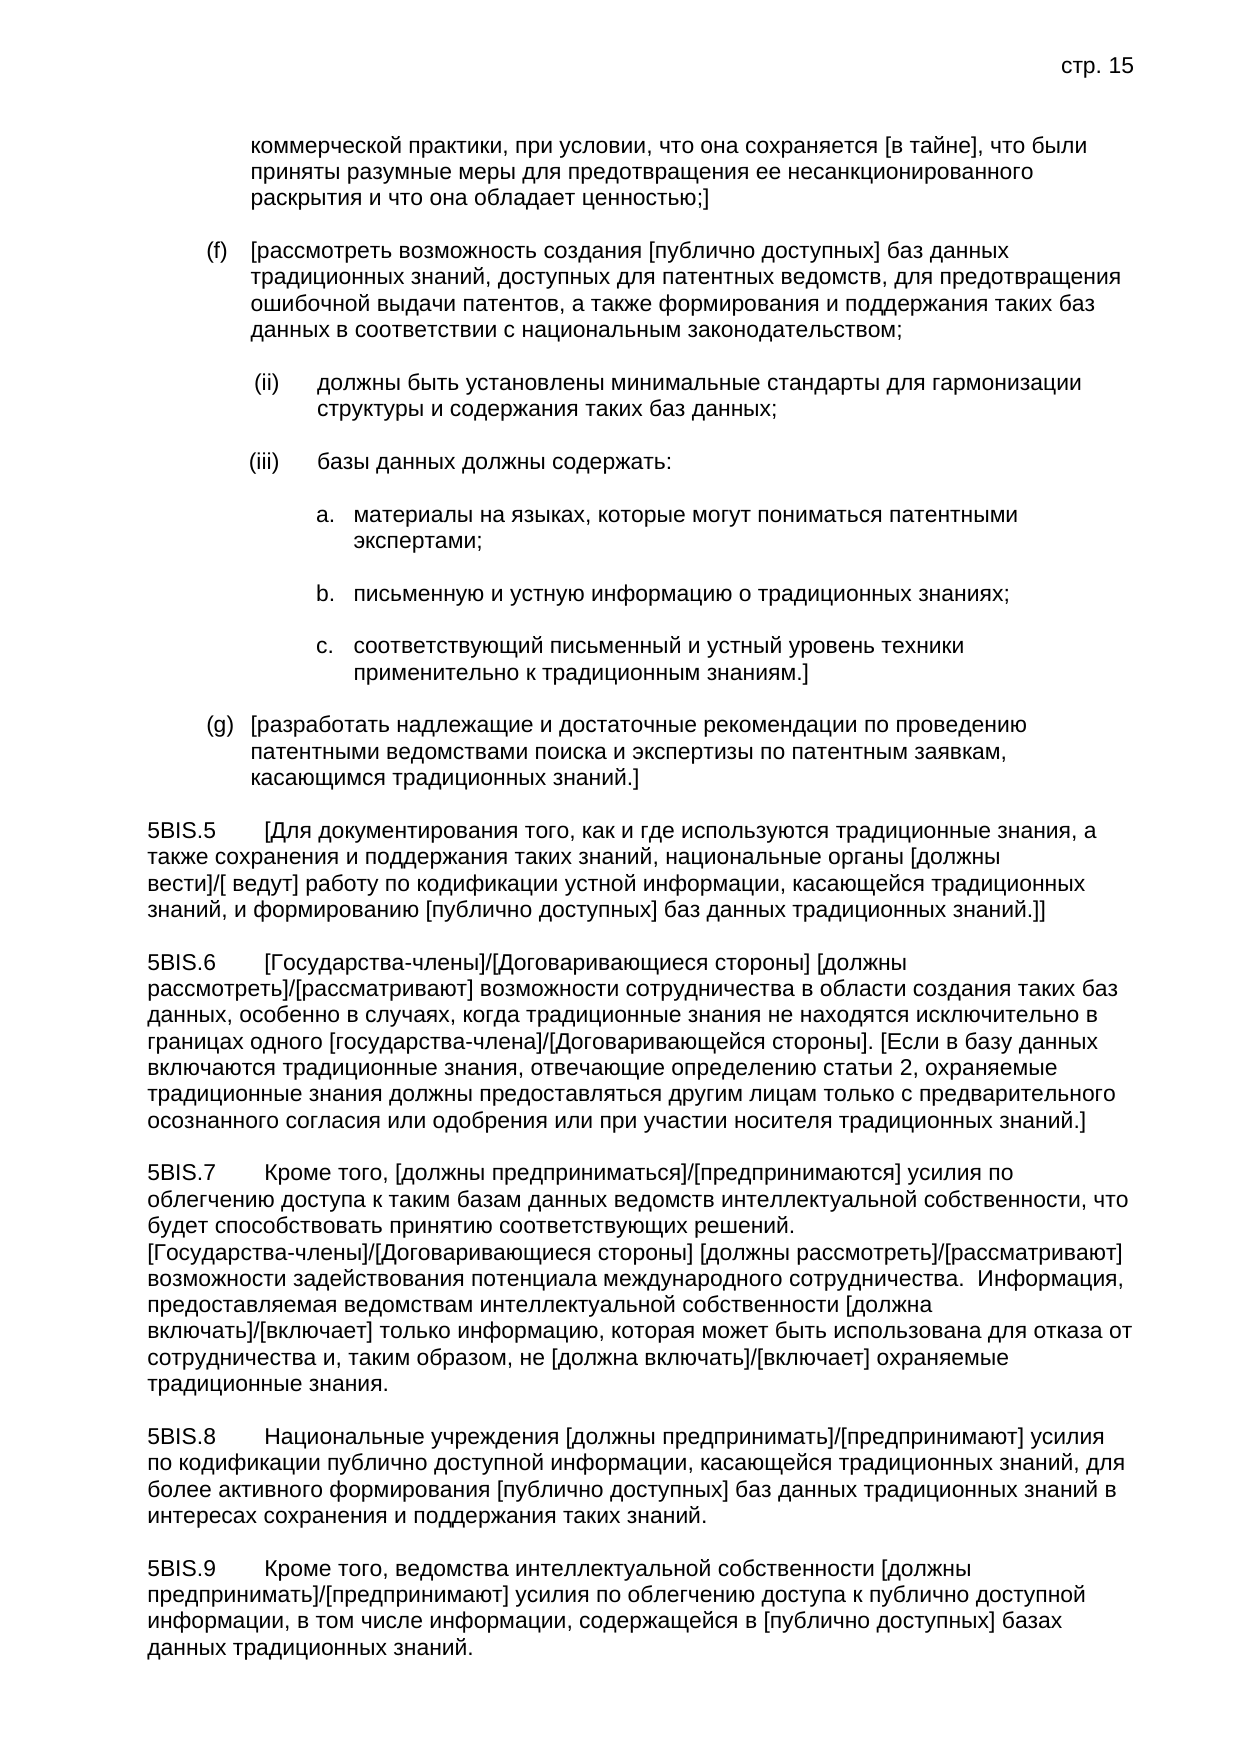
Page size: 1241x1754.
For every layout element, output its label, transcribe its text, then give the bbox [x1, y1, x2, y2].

text (g) [разработать надлежащие и достаточные рекомендации по проведению патентными ведомствами поиска и экспертизы по патентным заявкам, касающимся традиционных знаний.] [206, 711, 1134, 790]
text (f) [рассмотреть возможность создания [публично доступных] баз данных традиционных знаний, доступных для патентных ведомств, для предотвращения ошибочной выдачи патентов, а также формирования и поддержания таких баз данных в соответствии с национальным законодательством; [206, 237, 1134, 342]
text 5BIS.8 Национальные учреждения [должны предпринимать]/[предпринимают] усилия по кодификации публично доступной информации, касающейся традиционных знаний, для более активного формирования [публично доступных] баз данных традиционных знаний в интересах сохранения и поддержания таких знаний. [147, 1423, 1134, 1528]
list базы данных должны содержать: [279, 448, 1134, 474]
list письменную и устную информацию о традиционных знаниях; [316, 579, 1134, 606]
text 5BIS.5 [Для документирования того, как и где используются традиционные знания, а также сохранения и поддержания таких знаний, национальные органы [должны вести]/[ ведут] работу по кодификации устной информации, касающейся традиционных знаний, и формированию [публично доступных] баз данных традиционных знаний.]] [147, 817, 1134, 922]
list соответствующий письменный и устный уровень техники применительно к традиционным знаниям.] [316, 632, 1134, 685]
text 5BIS.6 [Государства-члены]/[Договаривающиеся стороны] [должны рассмотреть]/[рассматривают] возможности сотрудничества в области создания таких баз данных, особенно в случаях, когда традиционные знания не находятся исключительно в границах одного [государства-члена]/[Договаривающейся стороны]. [Если в базу данных включаются традиционные знания, отвечающие определению статьи 2, охраняемые традиционные знания должны предоставляться другим лицам только с предварительного осознанного согласия или одобрения или при участии носителя традиционных знаний.] [147, 948, 1134, 1133]
text 5BIS.9 Кроме того, ведомства интеллектуальной собственности [должны предпринимать]/[предпринимают] усилия по облегчению доступа к публично доступной информации, в том числе информации, содержащейся в [публично доступных] базах данных традиционных знаний. [147, 1555, 1134, 1660]
text 5BIS.7 Кроме того, [должны предприниматься]/[предпринимаются] усилия по облегчению доступа к таким базам данных ведомств интеллектуальной собственности, что будет способствовать принятию соответствующих решений. [Государства-члены]/[Договаривающиеся стороны] [должны рассмотреть]/[рассматривают] возможности задействования потенциала международного сотрудничества. Информация, предоставляемая ведомствам интеллектуальной собственности [должна включать]/[включает] только информацию, которая может быть использована для отказа от сотрудничества и, таким образом, не [должна включать]/[включает] охраняемые традиционные знания. [147, 1159, 1134, 1397]
list материалы на языках, которые могут пониматься патентными экспертами; [316, 501, 1134, 553]
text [206, 132, 1134, 211]
list должны быть установлены минимальные стандарты для гармонизации структуры и содержания таких баз данных; [279, 369, 1134, 421]
